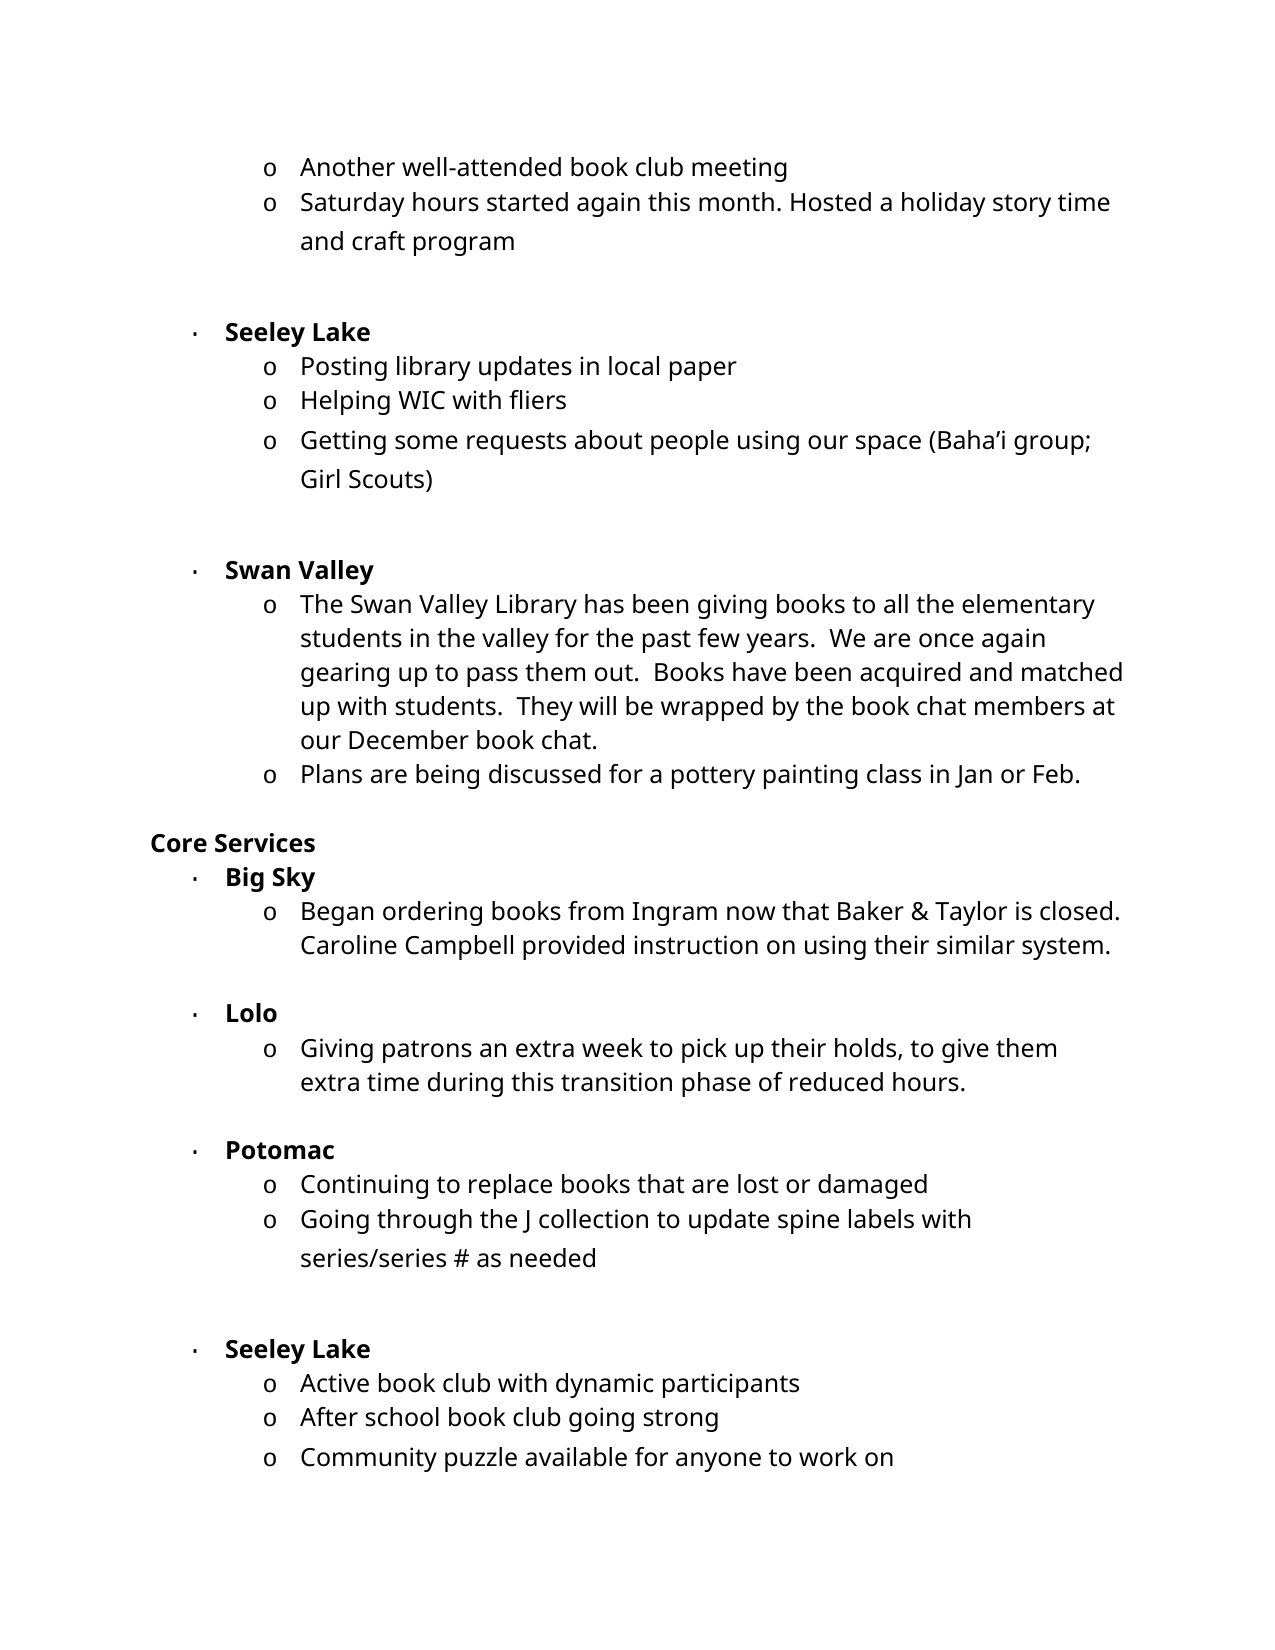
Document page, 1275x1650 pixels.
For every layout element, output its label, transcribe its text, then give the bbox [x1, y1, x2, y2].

list Giving patrons an extra week to pick up their holds, to give them extra time during this transition phase of reduced hours. [262, 1030, 1125, 1099]
list Another well-attended book club meeting [262, 150, 1125, 184]
list Helping WIC with fliers [262, 383, 1125, 417]
list Going through the J collection to update spine labels with series/series # as needed [262, 1201, 1125, 1275]
list Saturday hours started again this month. Hosted a holiday story time and craft program [262, 184, 1125, 258]
list After school book club going strong [262, 1400, 1125, 1434]
list Potomac [187, 1133, 1125, 1167]
list Plans are being discussed for a pottery painting class in Jan or Feb. [262, 757, 1125, 791]
list Lolo [187, 996, 1125, 1030]
list Community puzzle available for anyone to work on [262, 1439, 1125, 1474]
list Seeley Lake [187, 314, 1125, 348]
list Posting library updates in local paper [262, 348, 1125, 383]
list Seeley Lake [187, 1331, 1125, 1366]
list Began ordering books from Ingram now that Baker & Taylor is closed. Caroline Campbell provided instruction on using their similar system. [262, 894, 1125, 962]
list Getting some requests about people using our space (Baha’i group; Girl Scouts) [262, 422, 1125, 496]
list Swan Valley [187, 552, 1125, 587]
list Continuing to replace books that are lost or damaged [262, 1167, 1125, 1201]
list The Swan Valley Library has been giving books to all the elementary students in the valley for the past few years. We are once again gearing up to pass them out. Books have been acquired and matched up with students. They will be wrapped by the book chat members at our December book chat. [262, 587, 1125, 757]
list Active book club with dynamic participants [262, 1366, 1125, 1400]
list Big Sky [187, 859, 1125, 894]
text Core Services [150, 825, 1125, 859]
